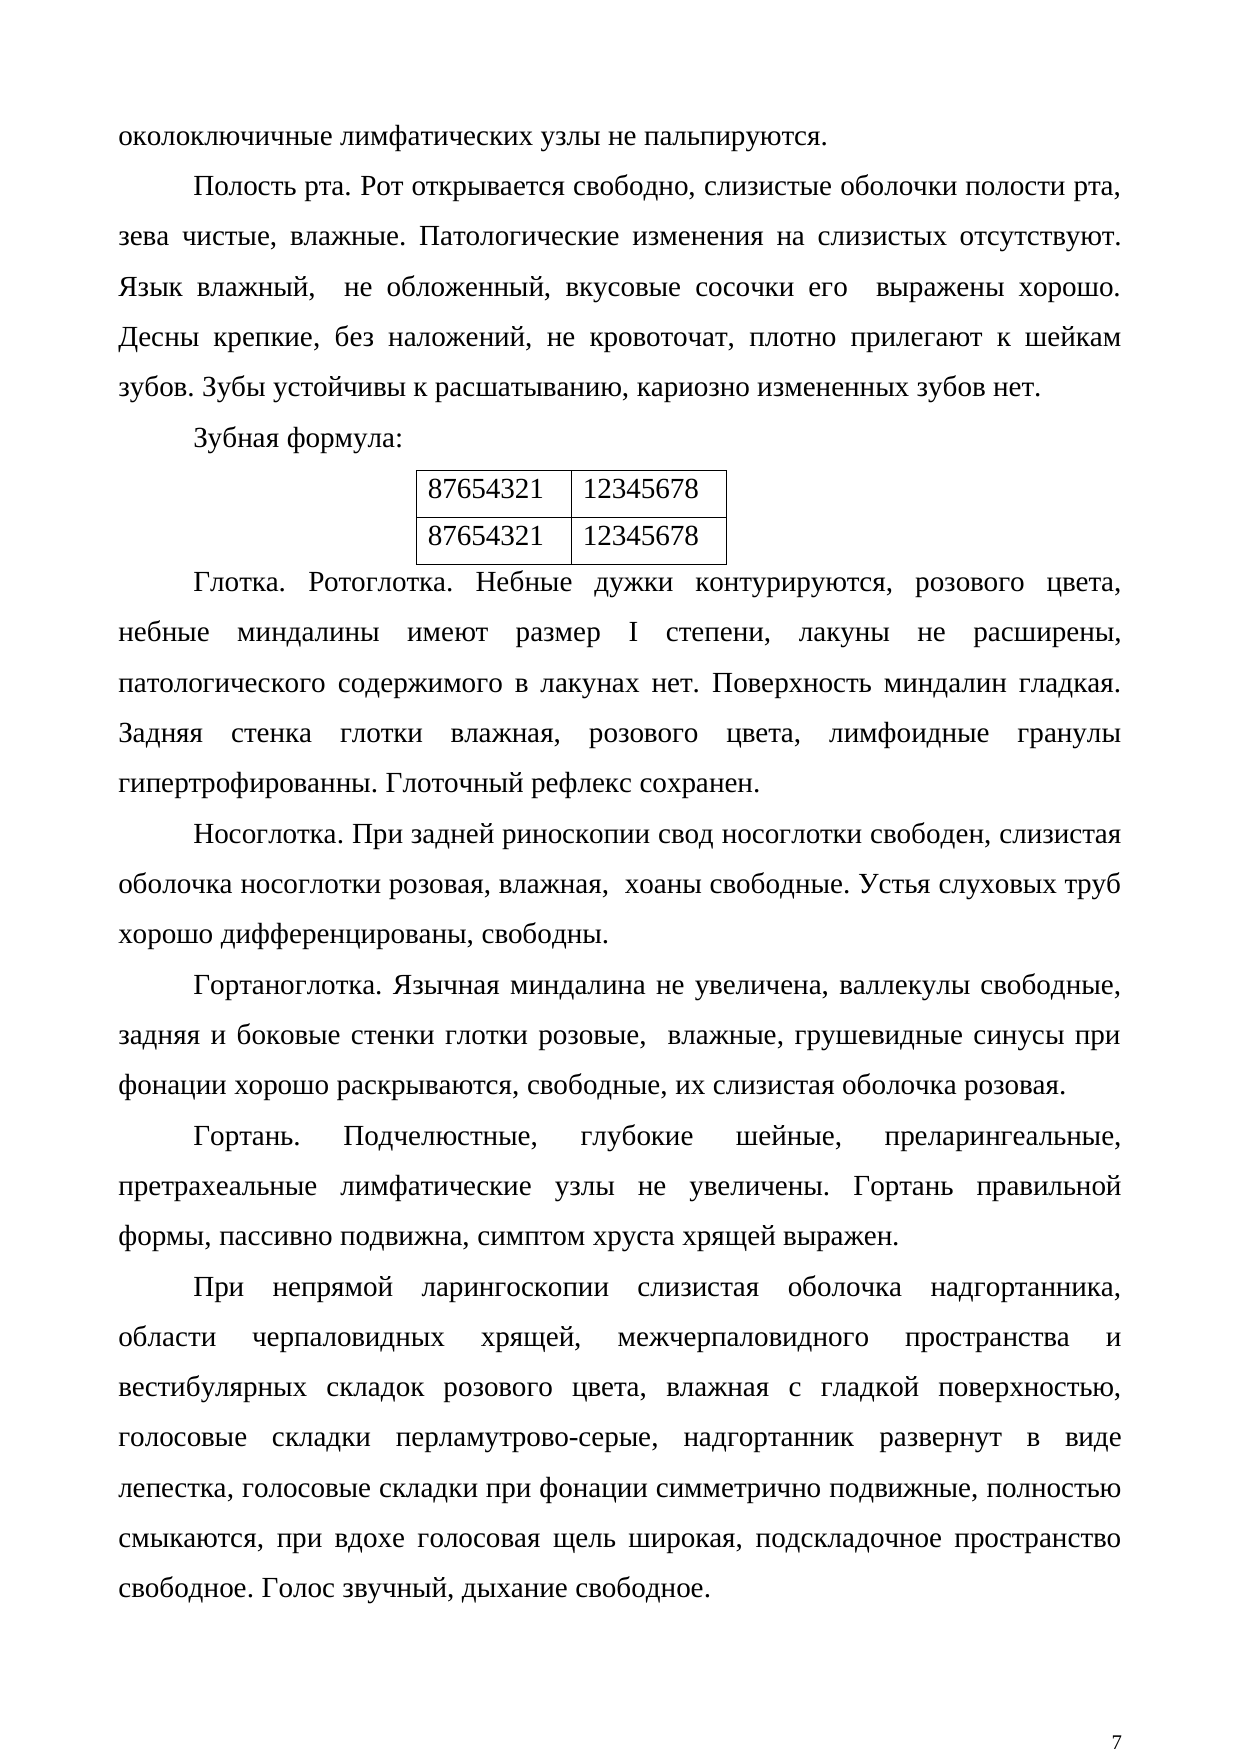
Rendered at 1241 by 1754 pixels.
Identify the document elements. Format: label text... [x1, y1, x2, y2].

text Носоглотка. При задней риноскопии свод носоглотки свободен, слизистая оболочка носоглотки розовая, влажная, хоаны свободные. Устья слуховых труб хорошо дифференцированы, свободны. [118, 816, 1122, 950]
text Зубная формула: [118, 420, 1122, 453]
text Гортань. Подчелюстные, глубокие шейные, преларингеальные, претрахеальные лимфатические узлы не увеличены. Гортань правильной формы, пассивно подвижна, симптом хруста хрящей выражен. [118, 1118, 1122, 1252]
table_header 87654321 [417, 471, 571, 517]
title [118, 118, 1122, 152]
table_header 12345678 [572, 471, 726, 517]
text Полость рта. Рот открывается свободно, слизистые оболочки полости рта, зева чистые, влажные. Патологические изменения на слизистых отсутствуют. Язык влажный, не обложенный, вкусовые сосочки его выражены хорошо. Десны крепкие, без наложений, не кровоточат, плотно прилегают к шейкам зубов. Зубы устойчивы к расшатыванию, кариозно измененных зубов нет. [118, 168, 1122, 403]
text При непрямой ларингоскопии слизистая оболочка надгортанника, области черпаловидных хрящей, межчерпаловидного пространства и вестибулярных складок розового цвета, влажная с гладкой поверхностью, голосовые складки перламутрово-серые, надгортанник развернут в виде лепестка, голосовые складки при фонации симметрично подвижные, полностью смыкаются, при вдохе голосовая щель широкая, подскладочное пространство свободное. Голос звучный, дыхание свободное. [118, 1269, 1122, 1604]
table_cell 12345678 [572, 518, 726, 563]
table_cell 87654321 [417, 518, 571, 563]
text Гортаноглотка. Язычная миндалина не увеличена, валлекулы свободные, задняя и боковые стенки глотки розовые, влажные, грушевидные синусы при фонации хорошо раскрываются, свободные, их слизистая оболочка розовая. [118, 967, 1122, 1101]
text Глотка. Ротоглотка. Небные дужки контурируются, розового цвета, небные миндалины имеют размер I степени, лакуны не расширены, патологического содержимого в лакунах нет. Поверхность миндалин гладкая. Задняя стенка глотки влажная, розового цвета, лимфоидные гранулы гипертрофированны. Глоточный рефлекс сохранен. [118, 564, 1122, 799]
